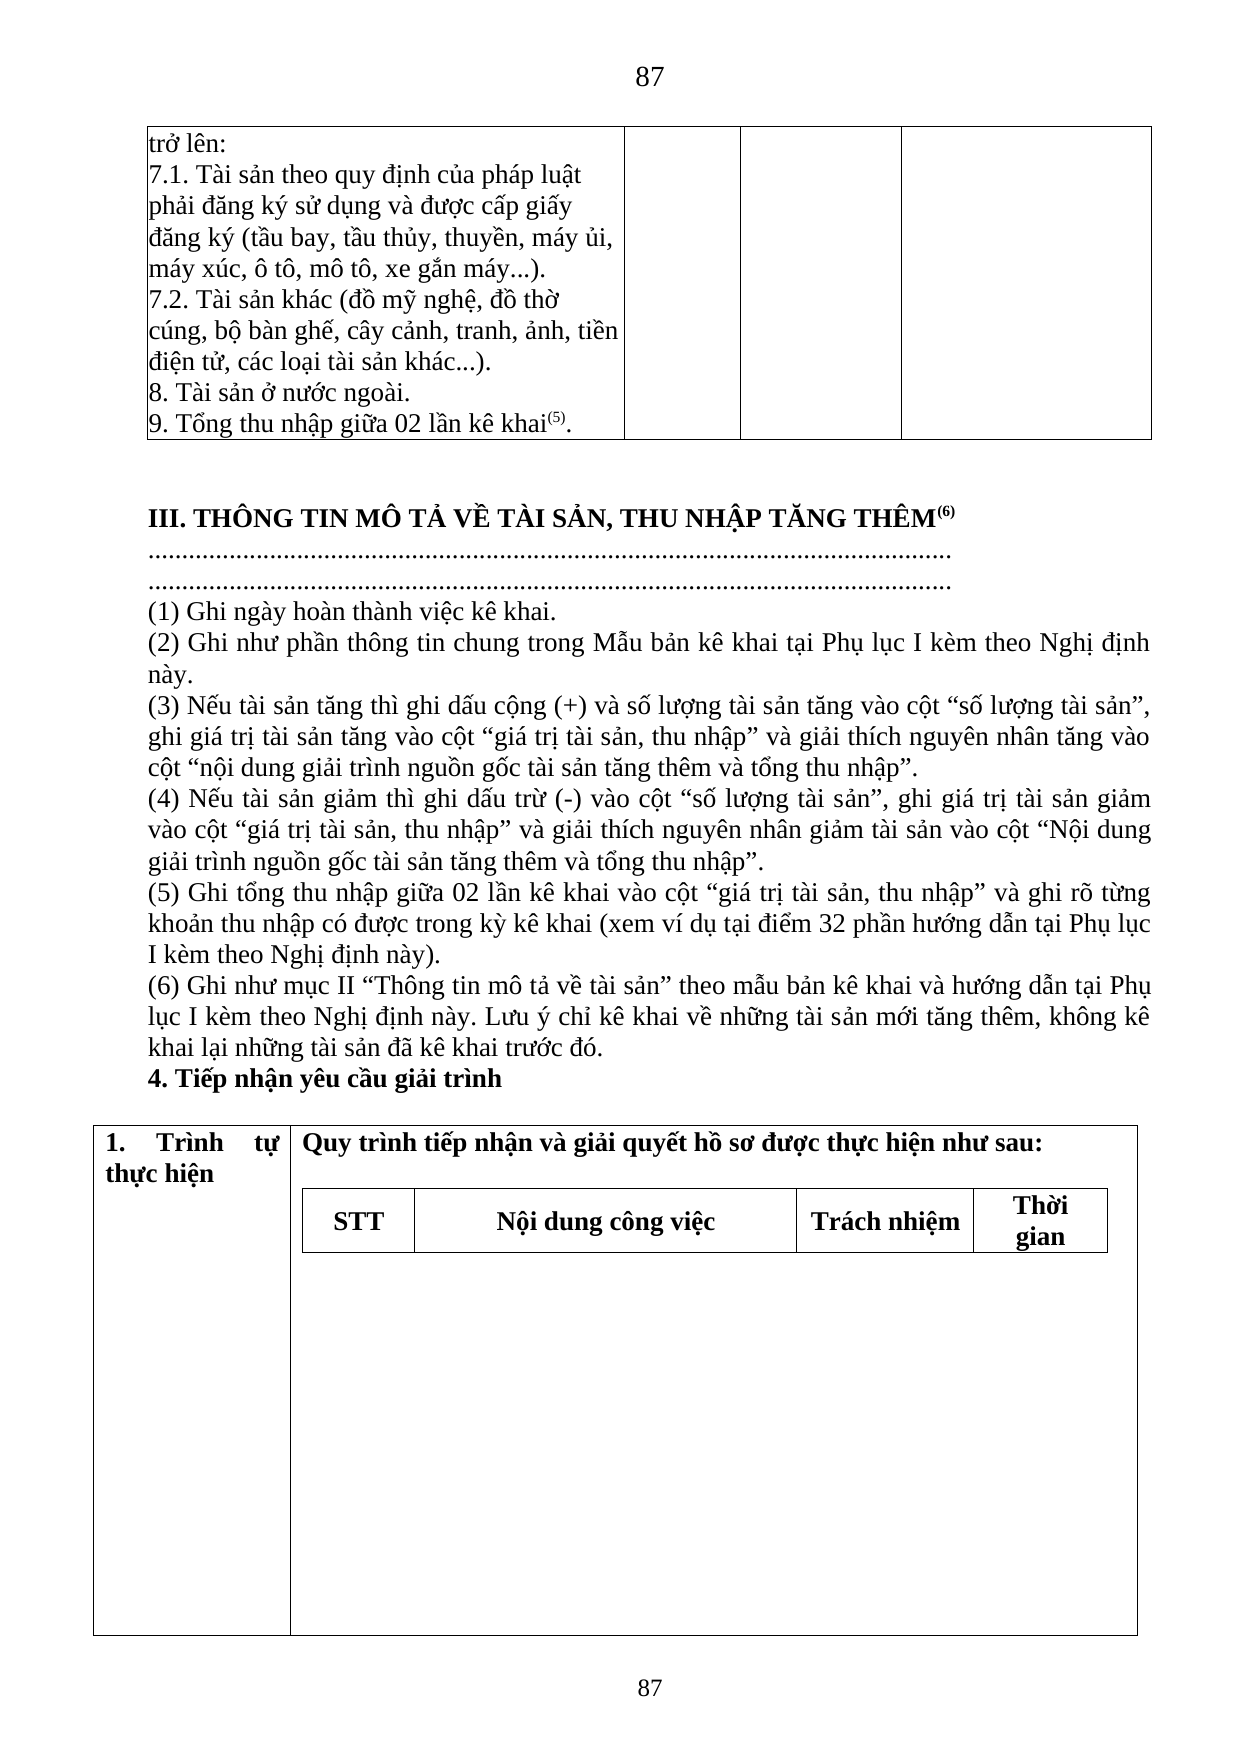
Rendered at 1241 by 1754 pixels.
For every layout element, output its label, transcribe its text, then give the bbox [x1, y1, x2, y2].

text (6) Ghi như mục II “Thông tin mô tả về tài sản” theo mẫu bản kê khai và hướng dẫn tại Phụ lục I kèm theo Nghị định này. Lưu ý chỉ kê khai về những tài sản mới tăng thêm, không kê khai lại những tài sản đã kê khai trước đó. [148, 969, 1152, 1063]
text ....................................................................................................................... [148, 533, 1152, 564]
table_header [94, 1126, 290, 1635]
text (1) Ghi ngày hoàn thành việc kê khai. [148, 595, 1152, 627]
table_cell [625, 127, 740, 439]
text (2) Ghi như phần thông tin chung trong Mẫu bản kê khai tại Phụ lục I kèm theo Nghị định này. [148, 627, 1152, 689]
text ....................................................................................................................... [148, 564, 1152, 595]
table_cell [741, 127, 901, 439]
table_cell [148, 127, 624, 439]
text (5) Ghi tổng thu nhập giữa 02 lần kê khai vào cột “giá trị tài sản, thu nhập” và ghi rõ từng khoản thu nhập có được trong kỳ kê khai (xem ví dụ tại điểm 32 phần hướng dẫn tại Phụ lục I kèm theo Nghị định này). [148, 876, 1152, 969]
text 4. Tiếp nhận yêu cầu giải trình [148, 1063, 1152, 1094]
table_header Quy trình tiếp nhận và giải quyết hồ sơ được thực hiện như sau: Các bước thực hiện: [291, 1126, 1137, 1635]
text (3) Nếu tài sản tăng thì ghi dấu cộng (+) và số lượng tài sản tăng vào cột “số lượng tài sản”, ghi giá trị tài sản tăng vào cột “giá trị tài sản, thu nhập” và giải thích nguyên nhân tăng vào cột “nội dung giải trình nguồn gốc tài sản tăng thêm và tổng thu nhập”. [148, 689, 1152, 782]
text III. THÔNG TIN MÔ TẢ VỀ TÀI SẢN, THU NHẬP TĂNG THÊM(6) [148, 502, 1152, 533]
table_cell [902, 127, 1151, 439]
text (4) Nếu tài sản giảm thì ghi dấu trừ (-) vào cột “số lượng tài sản”, ghi giá trị tài sản giảm vào cột “giá trị tài sản, thu nhập” và giải thích nguyên nhân giảm tài sản vào cột “Nội dung giải trình nguồn gốc tài sản tăng thêm và tổng thu nhập”. [148, 782, 1152, 876]
